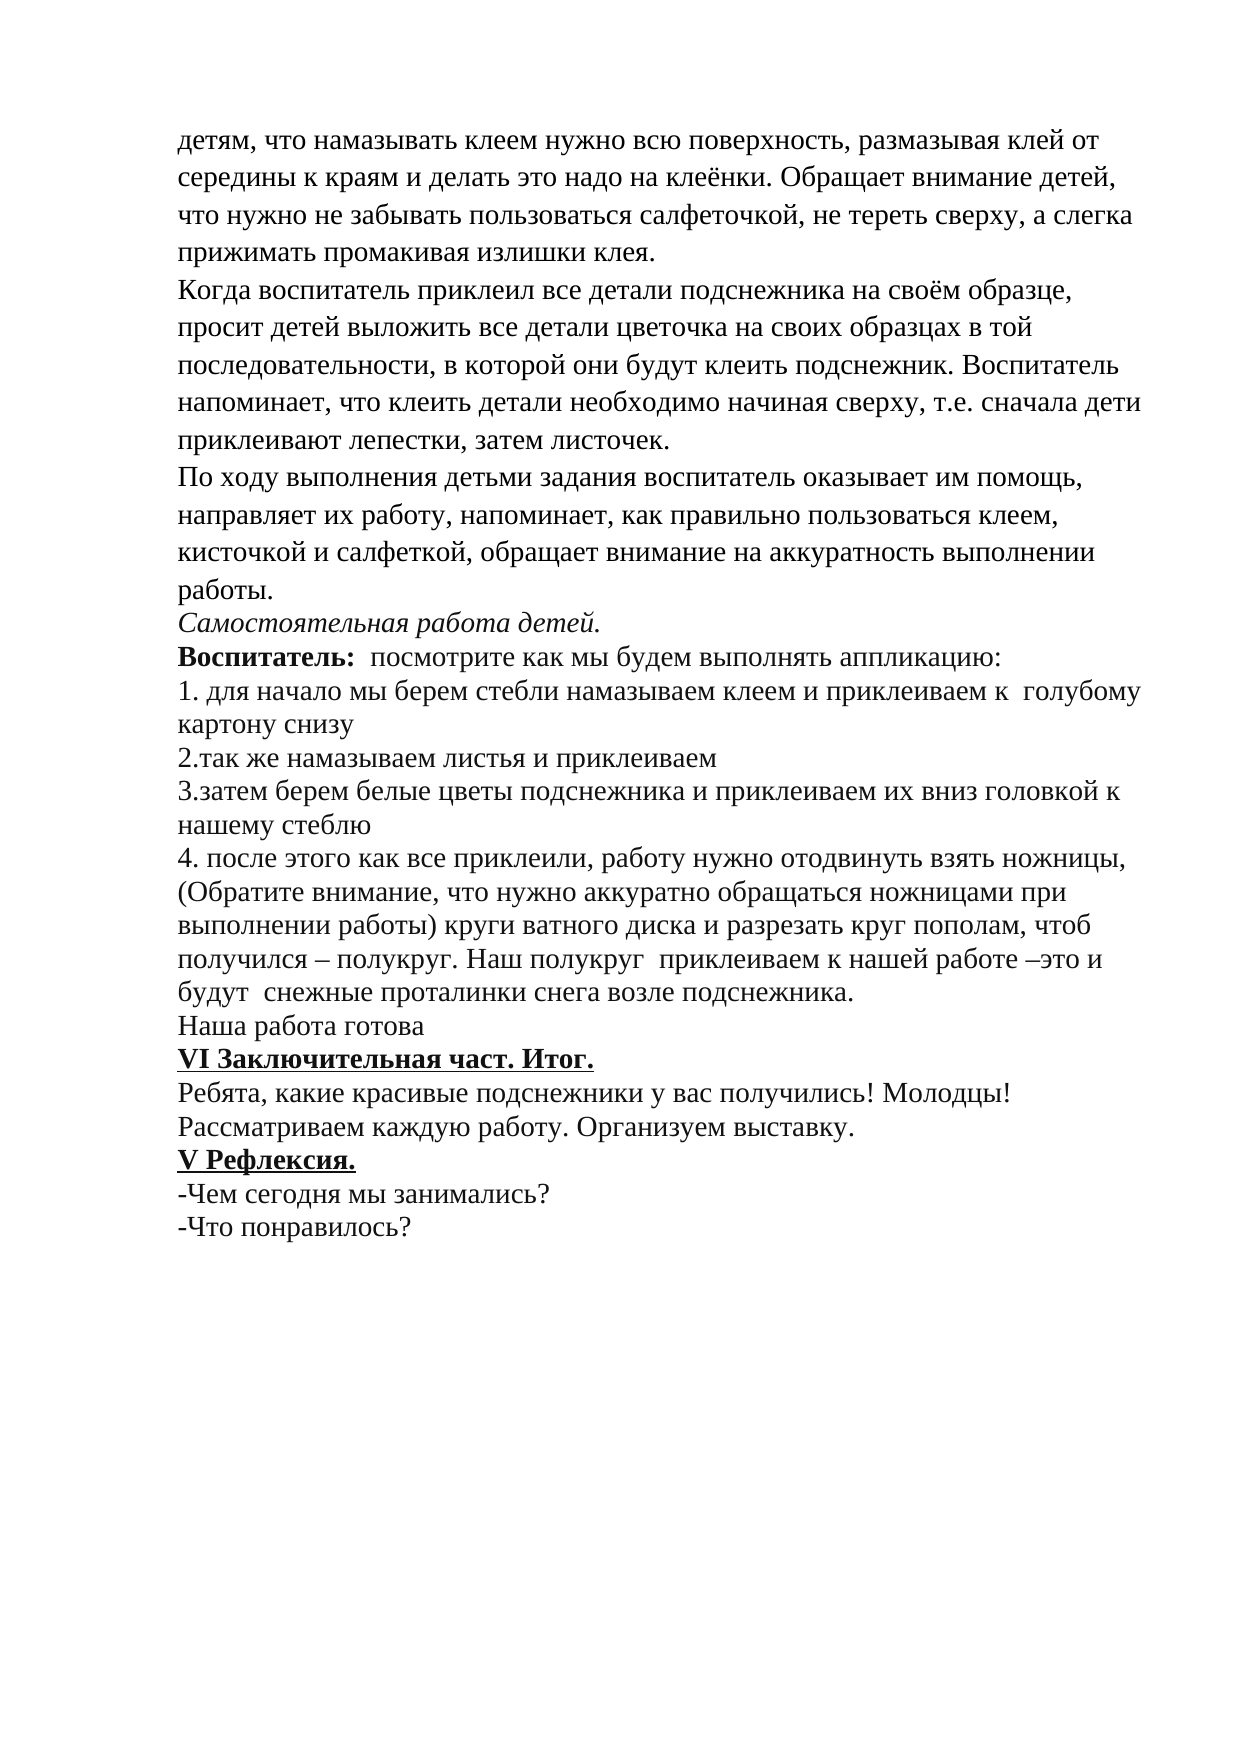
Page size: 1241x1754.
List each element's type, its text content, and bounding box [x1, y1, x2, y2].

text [177, 118, 1152, 606]
text VI Заключительная част. Итог. [177, 1042, 1152, 1075]
text 2.так же намазываем листья и приклеиваем [177, 740, 1152, 773]
text Наша работа готова [177, 1008, 1152, 1042]
text Воспитатель: посмотрите как мы будем выполнять аппликацию: [177, 639, 1152, 673]
text 4. после этого как все приклеили, работу нужно отодвинуть взять ножницы, (Обратите внимание, что нужно аккуратно обращаться ножницами при выполнении работы) круги ватного диска и разрезать круг пополам, чтоб получился – полукруг. Наш полукруг приклеиваем к нашей работе –это и будут снежные проталинки снега возле подснежника. [177, 840, 1152, 1008]
text Ребята, какие красивые подснежники у вас получились! Молодцы! Рассматриваем каждую работу. Организуем выставку. [177, 1075, 1152, 1142]
text 1. для начало мы берем стебли намазываем клеем и приклеиваем к голубому картону снизу [177, 673, 1152, 740]
text -Что понравилось? [177, 1209, 1152, 1243]
text V Рефлексия. [177, 1142, 1152, 1176]
text 3.затем берем белые цветы подснежника и приклеиваем их вниз головкой к нашему стеблю [177, 773, 1152, 840]
text -Чем сегодня мы занимались? [177, 1176, 1152, 1209]
text Самостоятельная работа детей. [177, 606, 1152, 639]
